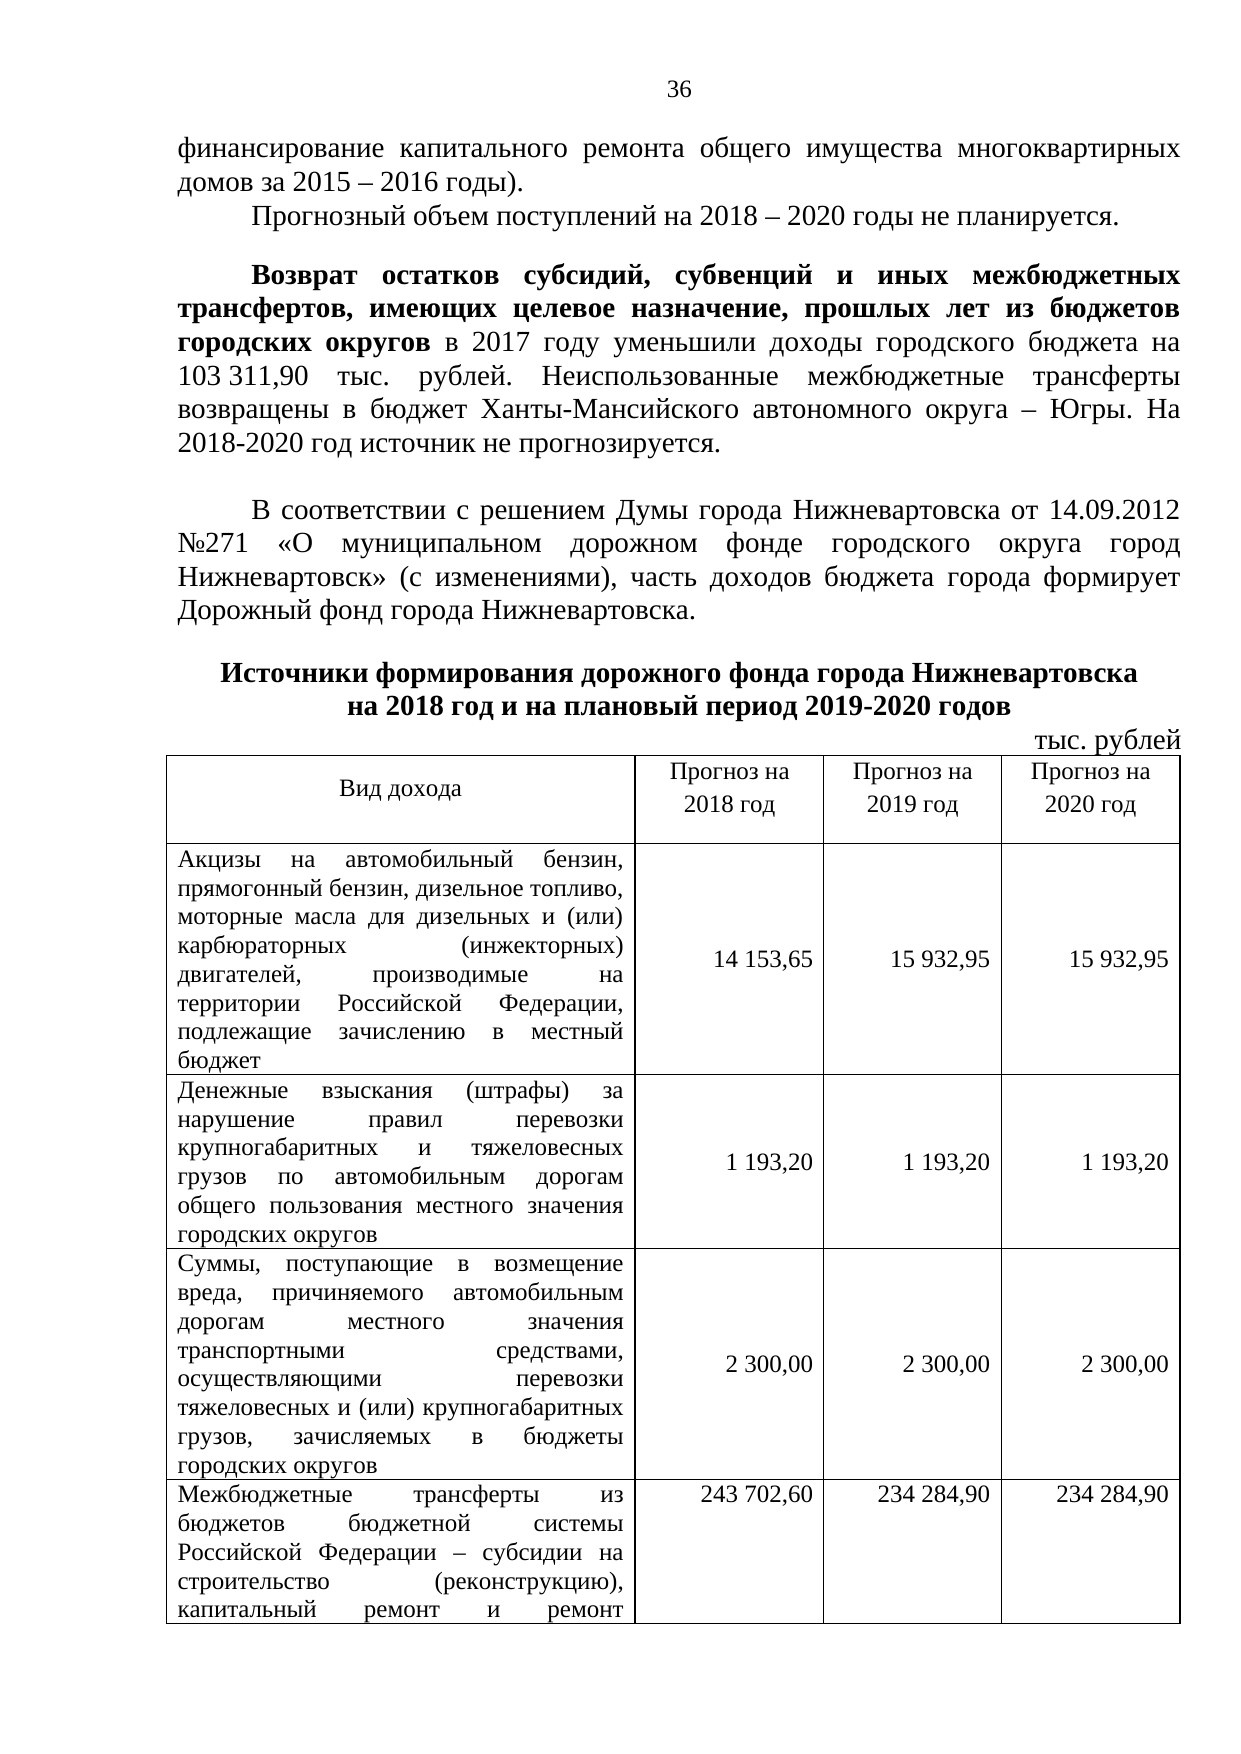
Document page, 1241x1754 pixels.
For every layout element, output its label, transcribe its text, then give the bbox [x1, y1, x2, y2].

table_cell 1 193,20 [1002, 1075, 1179, 1247]
table_cell 234 284,90 [1002, 1480, 1179, 1623]
table_cell 1 193,20 [824, 1075, 1001, 1247]
text В соответствии с решением Думы города Нижневартовска от 14.09.2012 №271 «О муниципальном дорожном фонде городского округа город Нижневартовск» (с изменениями), часть доходов бюджета города формирует Дорожный фонд города Нижневартовска. [177, 492, 1181, 626]
table_cell 243 702,60 [636, 1480, 823, 1623]
text на 2018 год и на плановый период 2019-2020 годов [177, 688, 1181, 722]
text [177, 131, 1181, 198]
table_header Прогноз на 2020 год [1002, 756, 1179, 843]
table_cell Денежные взыскания (штрафы) за нарушение правил перевозки крупногабаритных и тяжеловесных грузов по автомобильным дорогам общего пользования местного значения городских округов [167, 1075, 634, 1247]
table_cell 234 284,90 [824, 1480, 1001, 1623]
table_cell 15 932,95 [1002, 844, 1179, 1074]
table_cell 15 932,95 [824, 844, 1001, 1074]
table_header Прогноз на 2018 год [636, 756, 823, 843]
table_cell 2 300,00 [824, 1249, 1001, 1478]
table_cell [167, 1480, 634, 1623]
text тыс. рублей [177, 722, 1181, 755]
text Возврат остатков субсидий, субвенций и иных межбюджетных трансфертов, имеющих целевое назначение, прошлых лет из бюджетов городских округов в 2017 году уменьшили доходы городского бюджета на 103 311,90 тыс. рублей. Неиспользованные межбюджетные трансферты возвращены в бюджет Ханты-Мансийского автономного округа – Югры. На 2018-2020 год источник не прогнозируется. [177, 257, 1181, 458]
table_cell 2 300,00 [636, 1249, 823, 1478]
table_header Прогноз на 2019 год [824, 756, 1001, 843]
text Источники формирования дорожного фонда города Нижневартовска [177, 655, 1181, 688]
table_header Вид дохода [167, 756, 634, 843]
text Прогнозный объем поступлений на 2018 – 2020 годы не планируется. [177, 198, 1181, 231]
table_cell 14 153,65 [636, 844, 823, 1074]
table_cell Суммы, поступающие в возмещение вреда, причиняемого автомобильным дорогам местного значения транспортными средствами, осуществляющими перевозки тяжеловесных и (или) крупногабаритных грузов, зачисляемых в бюджеты городских округов [167, 1249, 634, 1478]
table_cell Акцизы на автомобильный бензин, прямогонный бензин, дизельное топливо, моторные масла для дизельных и (или) карбюраторных (инжекторных) двигателей, производимые на территории Российской Федерации, подлежащие зачислению в местный бюджет [167, 844, 634, 1074]
table_cell 2 300,00 [1002, 1249, 1179, 1478]
table_cell 1 193,20 [636, 1075, 823, 1247]
